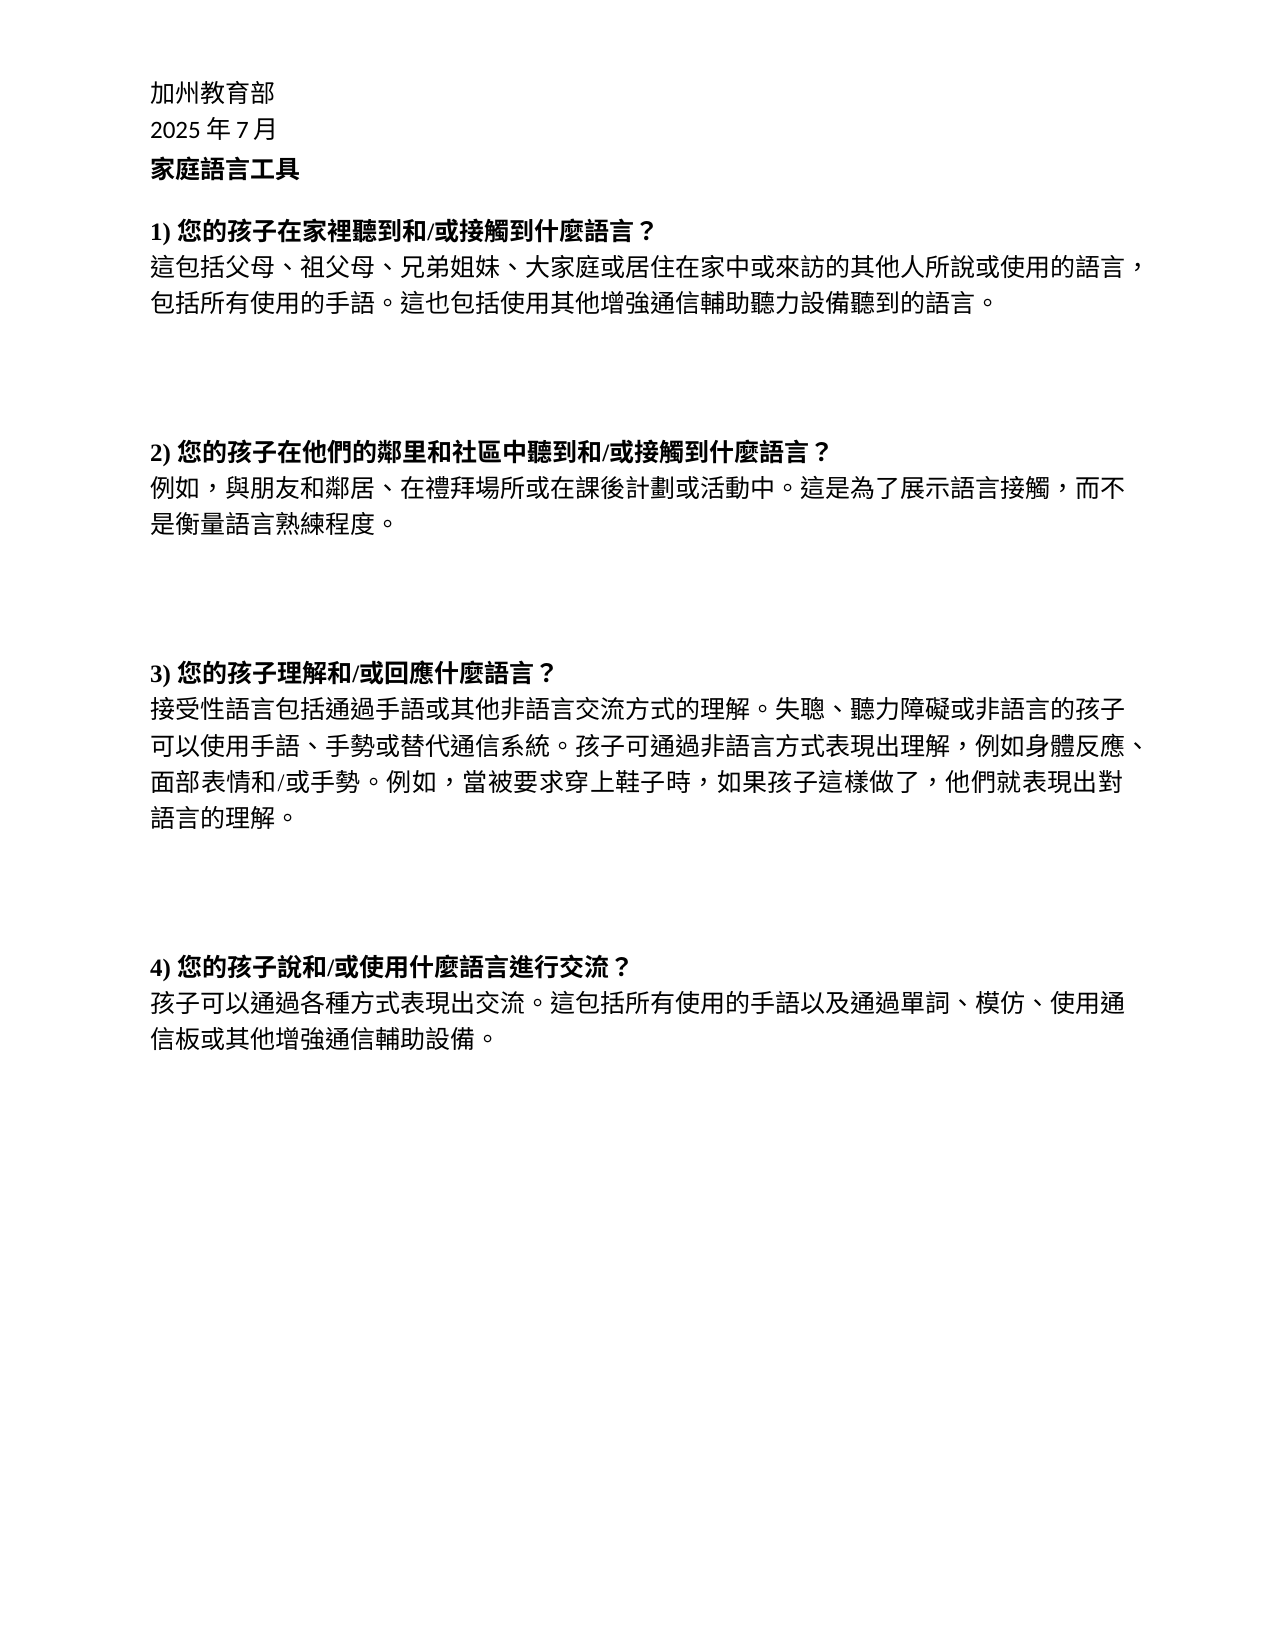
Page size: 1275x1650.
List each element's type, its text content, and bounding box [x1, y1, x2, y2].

text 家庭語言工具 [150, 150, 1125, 186]
text 4) 您的孩子說和/或使用什麼語言進行交流？ [150, 947, 1125, 984]
text 接受性語言包括通過手語或其他非語言交流方式的理解。失聰、聽力障礙或非語言的孩子可以使用手語、手勢或替代通信系統。孩子可通過非語言方式表現出理解，例如身體反應、面部表情和/或手勢。例如，當被要求穿上鞋子時，如果孩子這樣做了，他們就表現出對語言的理解。 [150, 690, 1125, 835]
text 1) 您的孩子在家裡聽到和/或接觸到什麼語言？ [150, 211, 1125, 247]
text 例如，與朋友和鄰居、在禮拜場所或在課後計劃或活動中。這是為了展示語言接觸，而不是衡量語言熟練程度。 [150, 469, 1125, 541]
text 2) 您的孩子在他們的鄰里和社區中聽到和/或接觸到什麼語言？ [150, 432, 1125, 469]
text 孩子可以通過各種方式表現出交流。這包括所有使用的手語以及通過單詞、模仿、使用通信板或其他增強通信輔助設備。 [150, 984, 1125, 1056]
text 3) 您的孩子理解和/或回應什麼語言？ [150, 654, 1125, 690]
text 這包括父母、祖父母、兄弟姐妹、大家庭或居住在家中或來訪的其他人所說或使用的語言，包括所有使用的手語。這也包括使用其他增強通信輔助聽力設備聽到的語言。 [150, 247, 1125, 320]
